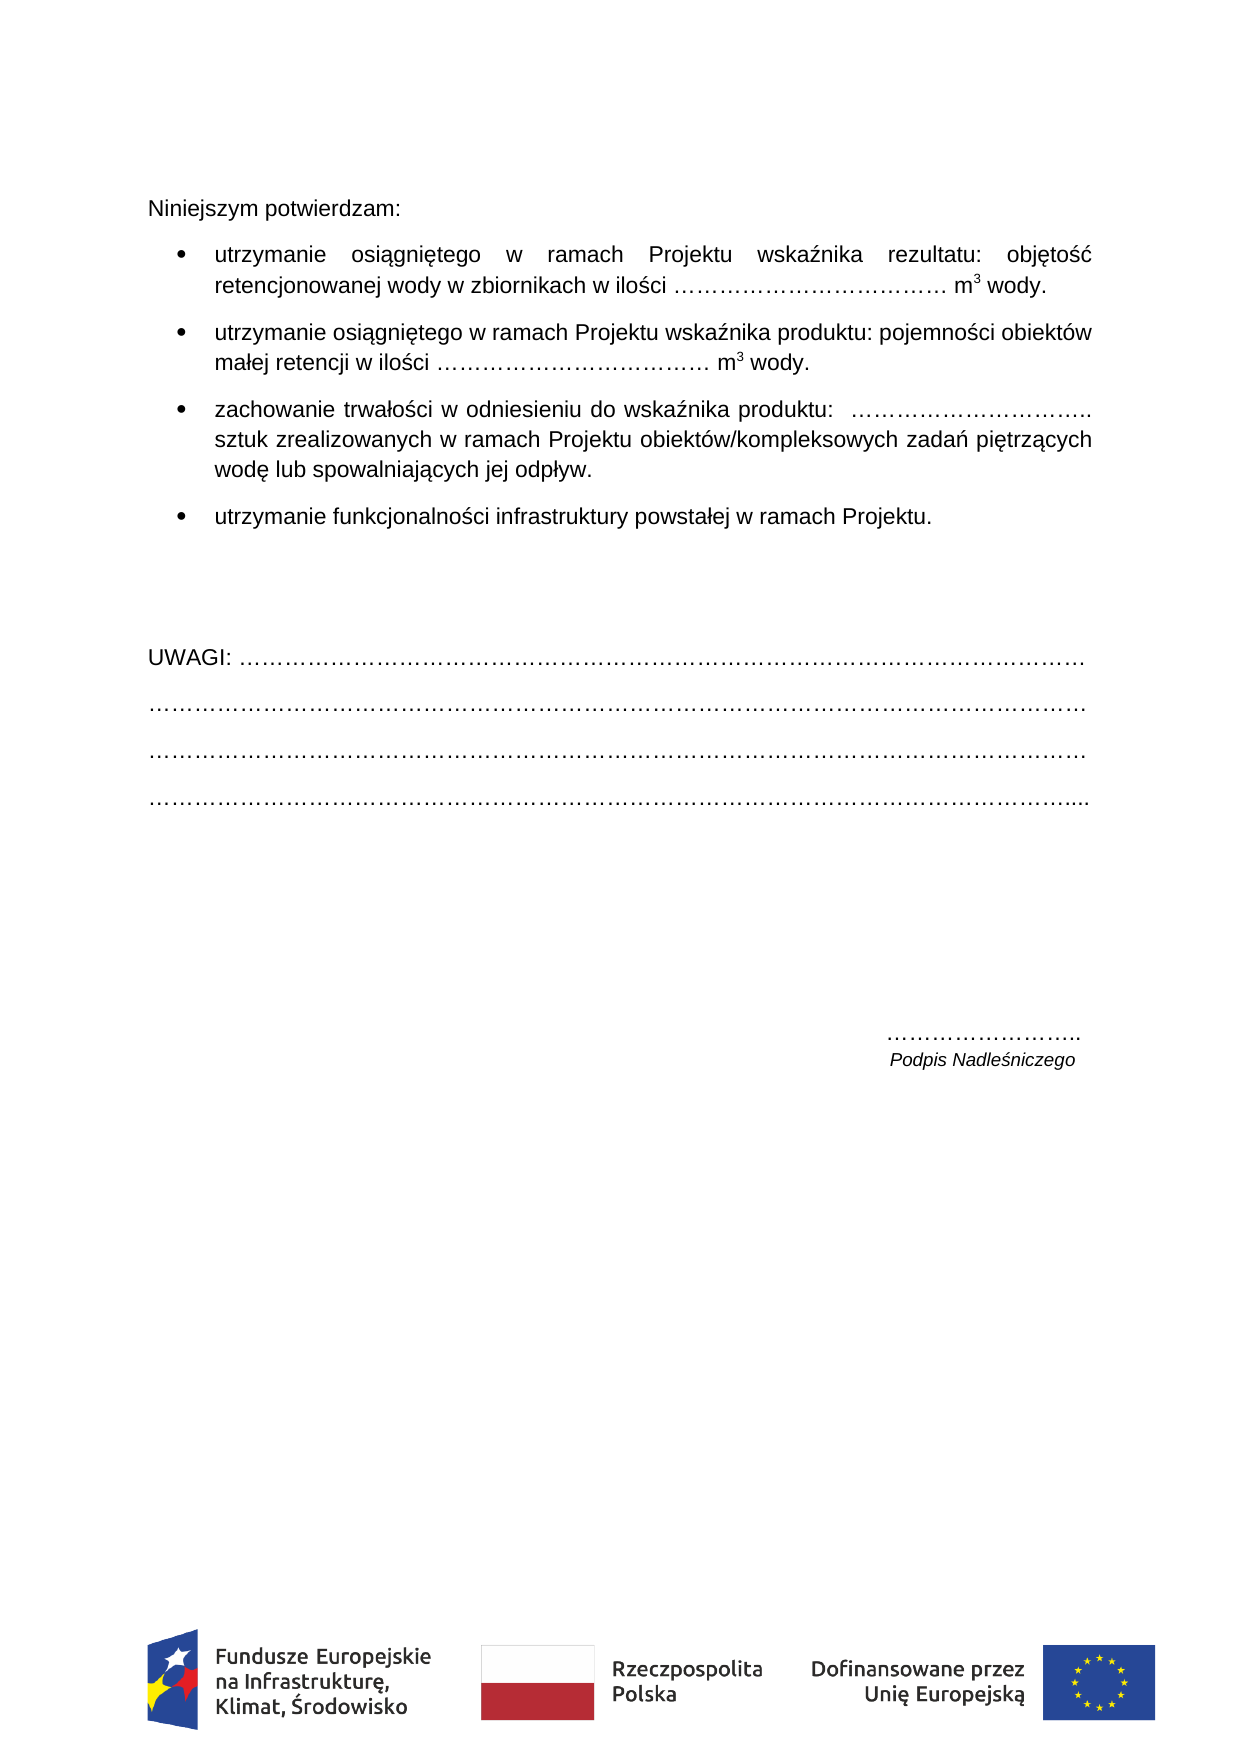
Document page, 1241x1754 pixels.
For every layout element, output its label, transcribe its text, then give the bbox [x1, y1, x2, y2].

table_cell Podpis Nadleśniczego [874, 1049, 1093, 1074]
list zachowanie trwałości w odniesieniu do wskaźnika produktu: ………………………….. sztuk zrealizowanych w ramach Projektu obiektów/kompleksowych zadań piętrzących wodę lub spowalniających jej odpływ. [177, 396, 1093, 482]
text Niniejszym potwierdzam: [148, 194, 1093, 221]
text …………………………………………………………………………………………………………… [148, 737, 1093, 763]
list utrzymanie funkcjonalności infrastruktury powstałej w ramach Projektu. [177, 503, 1093, 529]
table_header …………………….. [874, 1019, 1093, 1049]
text …………………………………………………………………………………………………………… [148, 690, 1093, 717]
picture [147, 1627, 1156, 1732]
list utrzymanie osiągniętego w ramach Projektu wskaźnika rezultatu: objętość retencjonowanej wody w zbiornikach w ilości ……………………………… m3 wody. [177, 241, 1093, 298]
text ………………………………………………………………………………………………………….... [148, 784, 1093, 810]
text UWAGI: ………………………………………………………………………………………………… [148, 643, 1093, 670]
list utrzymanie osiągniętego w ramach Projektu wskaźnika produktu: pojemności obiektów małej retencji w ilości ……………………………… m3 wody. [177, 318, 1093, 375]
